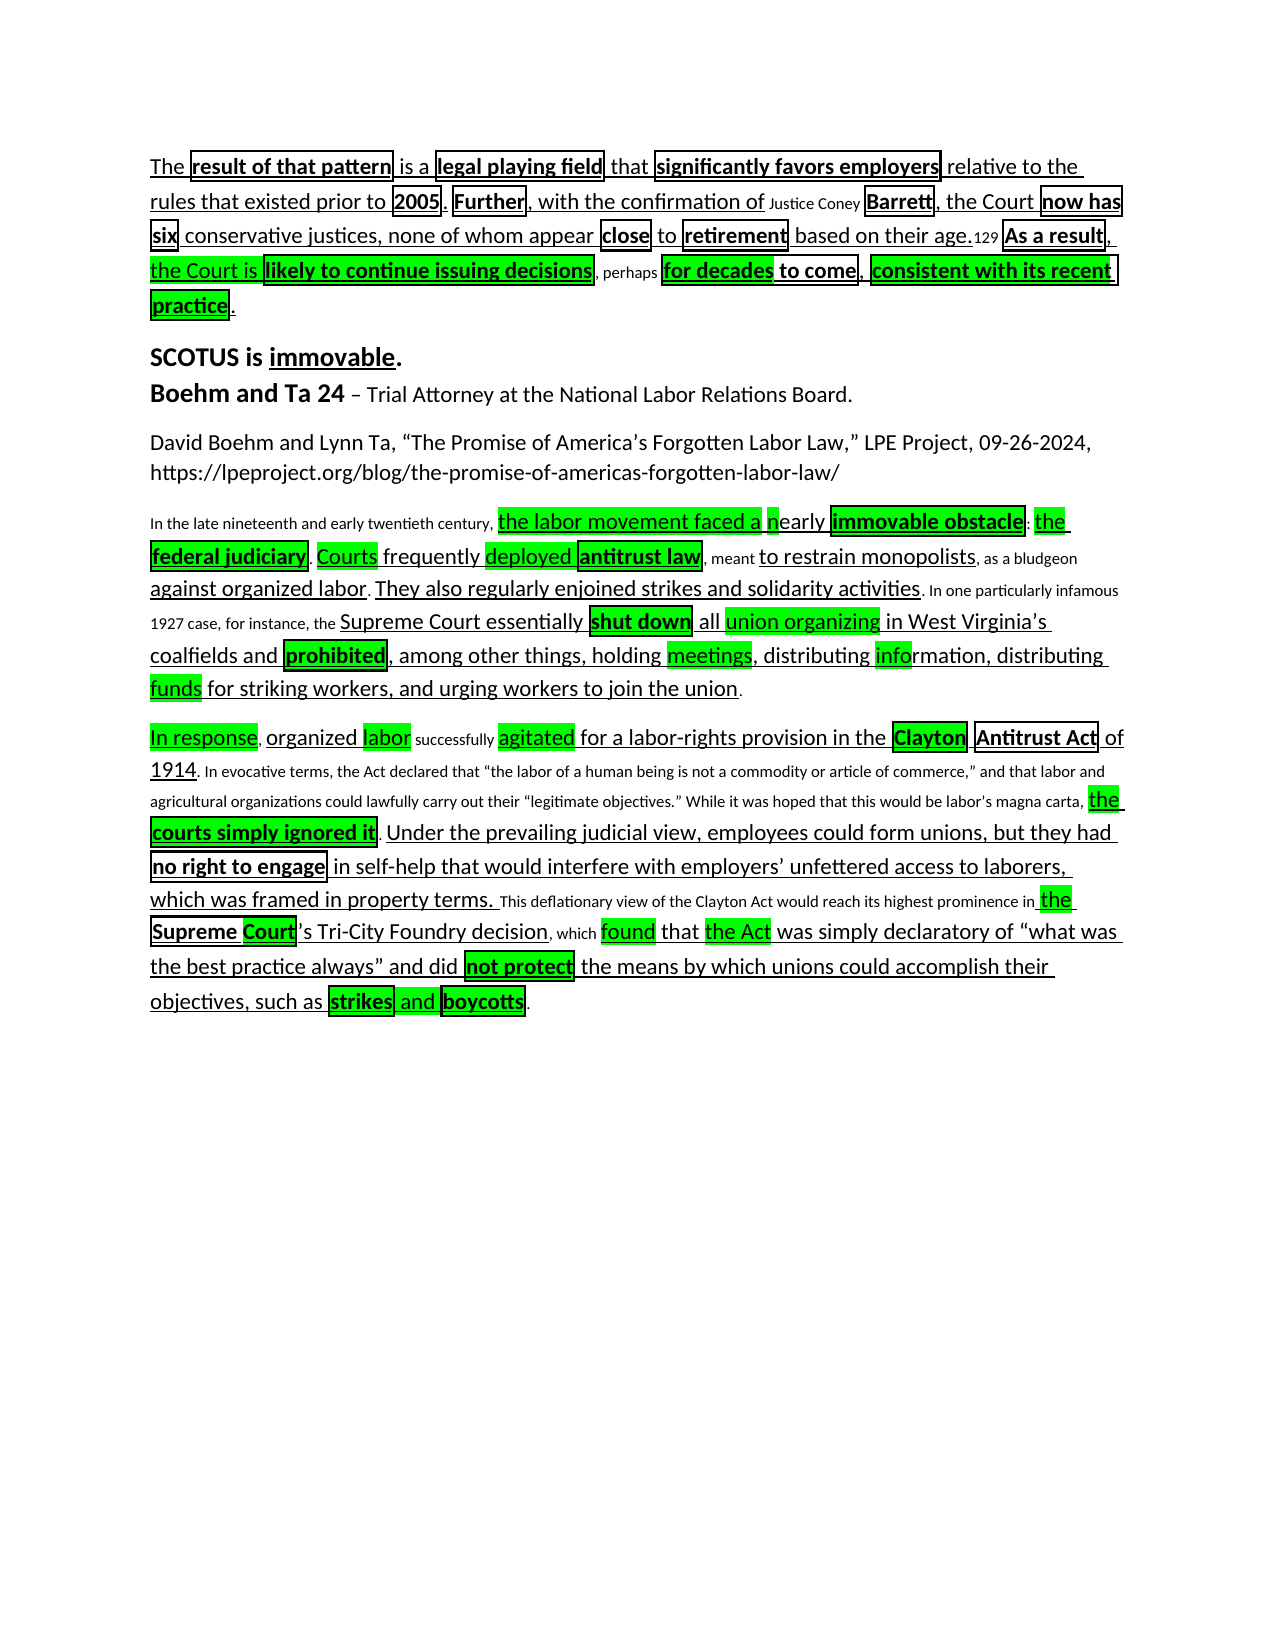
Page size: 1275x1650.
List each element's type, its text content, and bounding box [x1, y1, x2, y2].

text In the late nineteenth and early twentieth century, the labor movement faced a nearly immovable obstacle: the federal judiciary. Courts frequently deployed antitrust law, meant to restrain monopolists, as a bludgeon against organized labor. They also regularly enjoined strikes and solidarity activities. In one particularly infamous 1927 case, for instance, the Supreme Court essentially shut down all union organizing in West Virginia’s coalfields and prohibited, among other things, holding meetings, distributing information, distributing funds for striking workers, and urging workers to join the union. [150, 505, 1125, 702]
text The result of that pattern is a legal playing field that significantly favors employers relative to the rules that existed prior to 2005. Further, with the confirmation of Justice Coney Barrett, the Court now has six conservative justices, none of whom appear close to retirement based on their age.129 As a result, the Court is likely to continue issuing decisions, perhaps for decades to come, consistent with its recent practice. [150, 150, 1125, 321]
text David Boehm and Lynn Ta, “The Promise of America’s Forgotten Labor Law,” LPE Project, 09-26-2024, https://lpeproject.org/blog/the-promise-of-americas-forgotten-labor-law/ [150, 428, 1125, 486]
subtitle SCOTUS is immovable. [150, 340, 1125, 373]
text Boehm and Ta 24 – Trial Attorney at the National Labor Relations Board. [150, 376, 1125, 409]
text In response, organized labor successfully agitated for a labor-rights provision in the Clayton Antitrust Act of 1914. In evocative terms, the Act declared that “the labor of a human being is not a commodity or article of commerce,” and that labor and agricultural organizations could lawfully carry out their “legitimate objectives.” While it was hoped that this would be labor’s magna carta, the courts simply ignored it. Under the prevailing judicial view, employees could form unions, but they had no right to engage in self-help that would interfere with employers’ unfettered access to laborers, which was framed in property terms. This deflationary view of the Clayton Act would reach its highest prominence in the Supreme Court’s Tri-City Foundry decision, which found that the Act was simply declaratory of “what was the best practice always” and did not protect the means by which unions could accomplish their objectives, such as strikes and boycotts. [150, 721, 1125, 1017]
